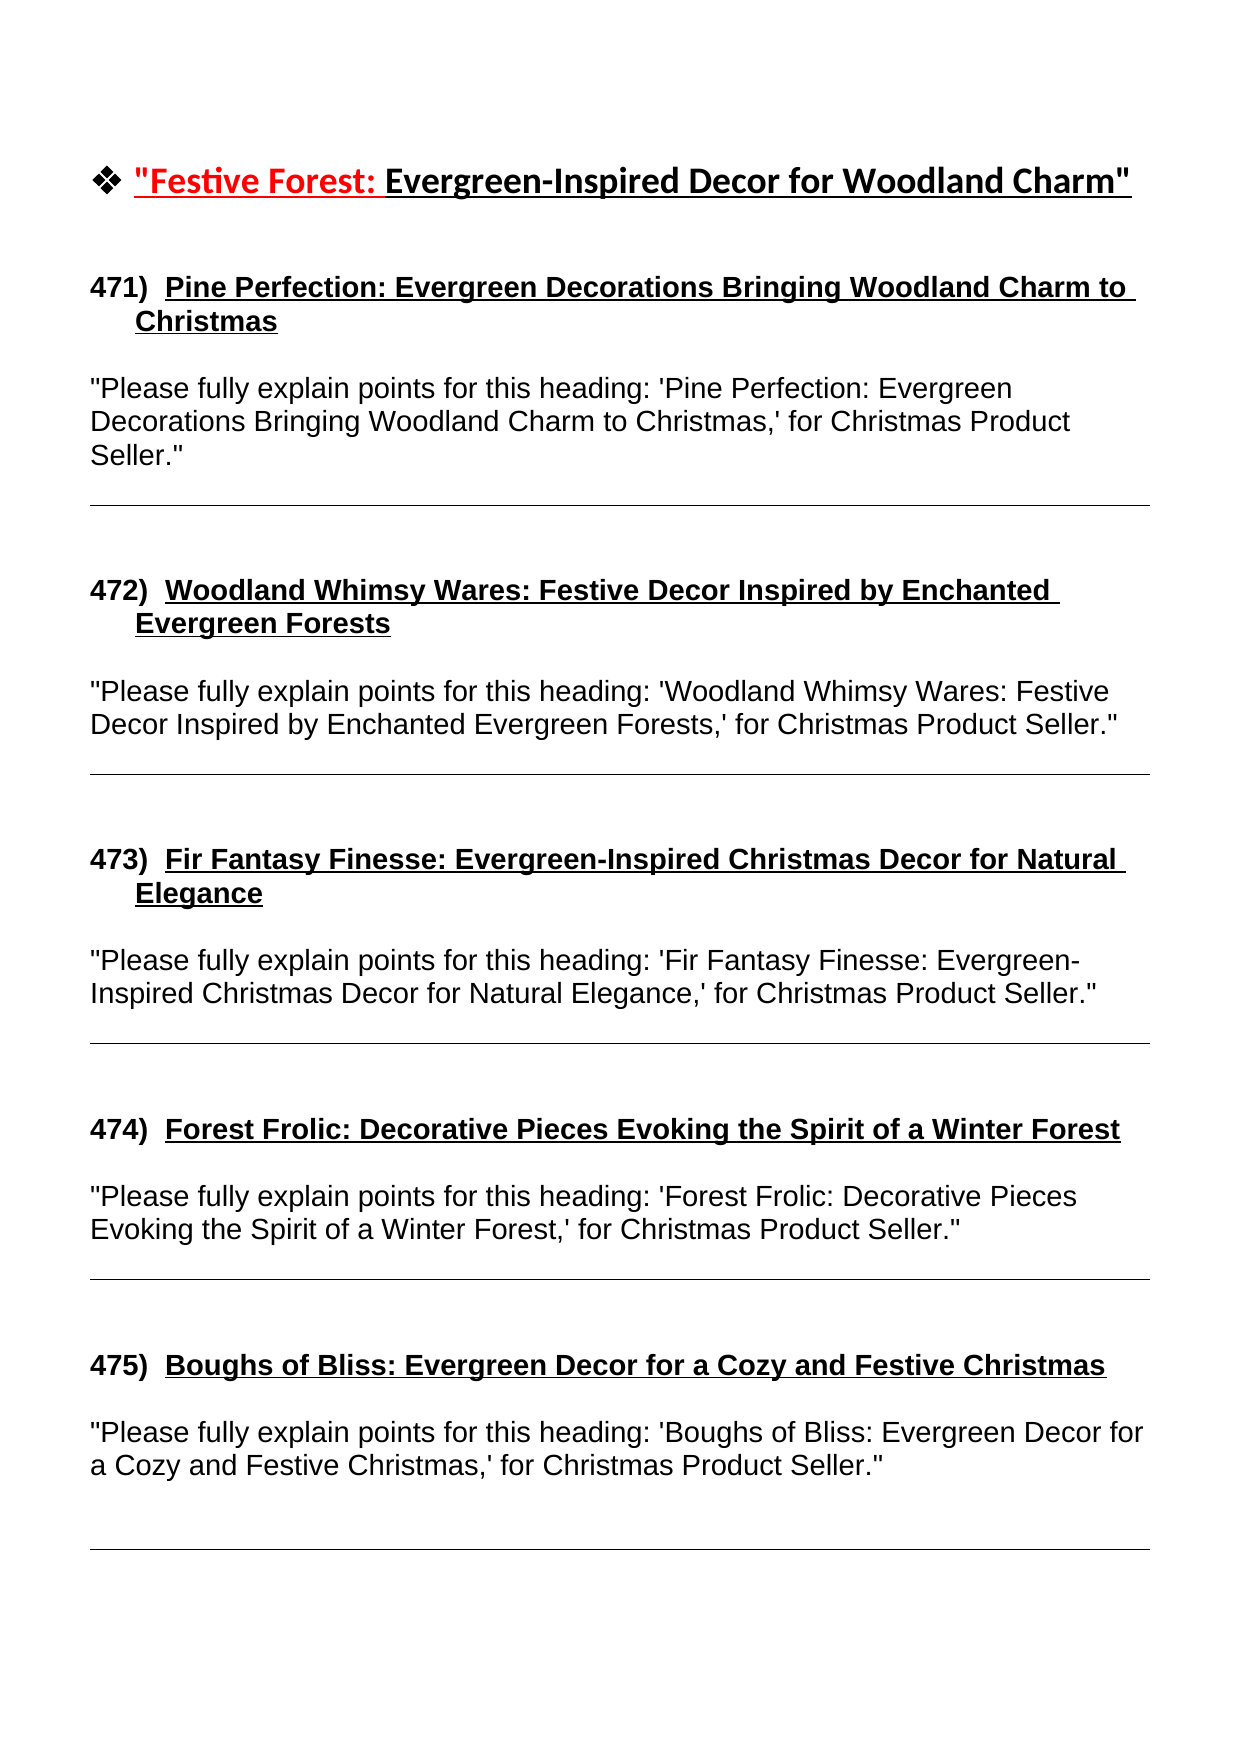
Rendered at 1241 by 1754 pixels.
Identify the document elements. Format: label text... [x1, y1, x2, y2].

list Boughs of Bliss: Evergreen Decor for a Cozy and Festive Christmas [90, 1347, 1150, 1381]
list "Please fully explain points for this heading: 'Boughs of Bliss: Evergreen Decor for a Cozy and Festive Christmas,' for Christmas Product Seller." [90, 1414, 1150, 1482]
list Pine Perfection: Evergreen Decorations Bringing Woodland Charm to Christmas [90, 270, 1150, 337]
list "Please fully explain points for this heading: 'Woodland Whimsy Wares: Festive Decor Inspired by Enchanted Evergreen Forests,' for Christmas Product Seller." [90, 673, 1150, 741]
list Forest Frolic: Decorative Pieces Evoking the Spirit of a Winter Forest [90, 1112, 1150, 1145]
list "Festive Forest: Evergreen-Inspired Decor for Woodland Charm" [90, 157, 1150, 203]
list "Please fully explain points for this heading: 'Fir Fantasy Finesse: Evergreen-Inspired Christmas Decor for Natural Elegance,' for Christmas Product Seller." [90, 943, 1150, 1010]
list Fir Fantasy Finesse: Evergreen-Inspired Christmas Decor for Natural Elegance [90, 842, 1150, 909]
list "Please fully explain points for this heading: 'Pine Perfection: Evergreen Decorations Bringing Woodland Charm to Christmas,' for Christmas Product Seller." [90, 371, 1150, 471]
list Woodland Whimsy Wares: Festive Decor Inspired by Enchanted Evergreen Forests [90, 573, 1150, 640]
list "Please fully explain points for this heading: 'Forest Frolic: Decorative Pieces Evoking the Spirit of a Winter Forest,' for Christmas Product Seller." [90, 1179, 1150, 1246]
